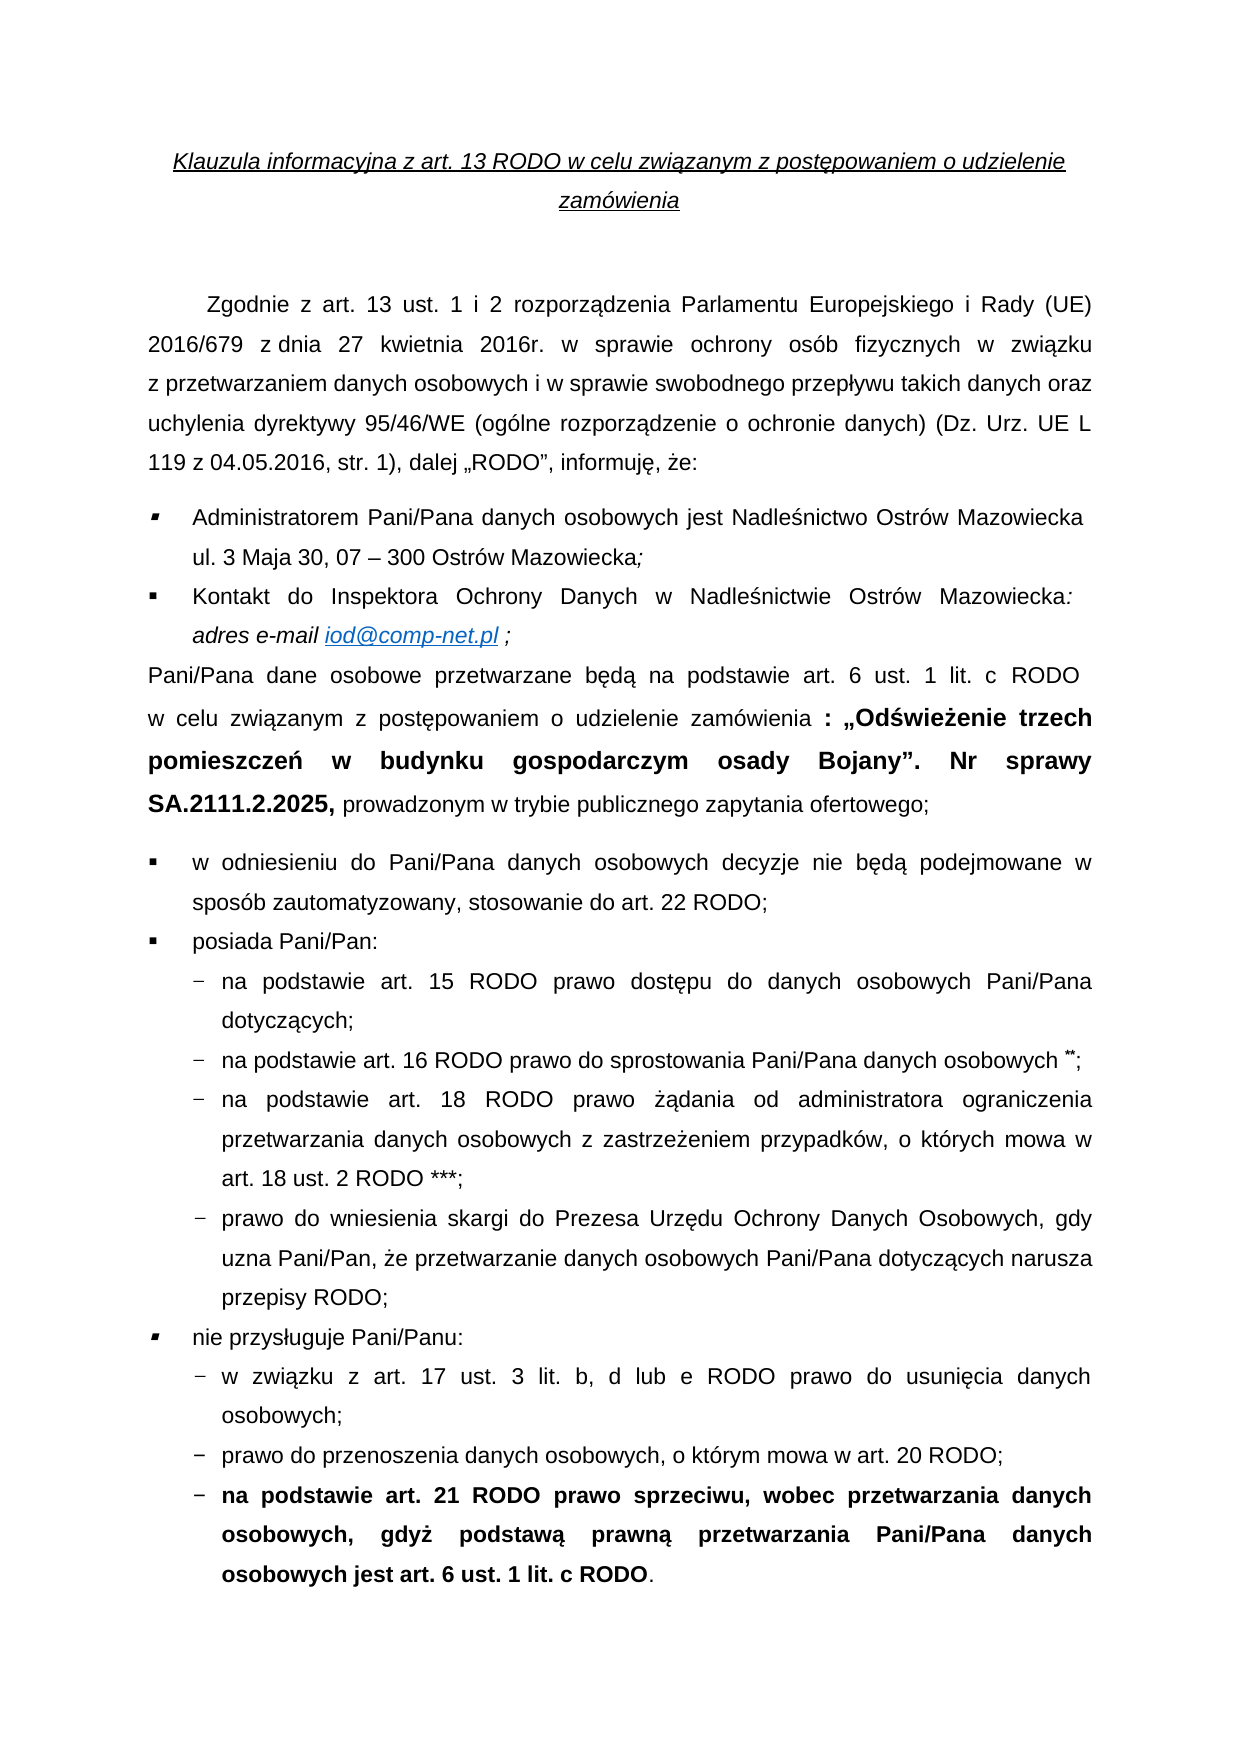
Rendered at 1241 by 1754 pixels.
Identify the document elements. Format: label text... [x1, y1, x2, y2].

list na podstawie art. 21 RODO prawo sprzeciwu, wobec przetwarzania danych osobowych, gdyż podstawą prawną przetwarzania Pani/Pana danych osobowych jest art. 6 ust. 1 lit. c RODO. [192, 1482, 1093, 1587]
list nie przysługuje Pani/Panu: [148, 1323, 1093, 1350]
list w odniesieniu do Pani/Pana danych osobowych decyzje nie będą podejmowane w sposób zautomatyzowany, stosowanie do art. 22 RODO; [148, 849, 1093, 915]
text Klauzula informacyjna z art. 13 RODO w celu związanym z postępowaniem o udzielenie zamówienia [148, 148, 1093, 213]
list posiada Pani/Pan: [148, 928, 1093, 954]
list prawo do wniesienia skargi do Prezesa Urzędu Ochrony Danych Osobowych, gdy uzna Pani/Pan, że przetwarzanie danych osobowych Pani/Pana dotyczących narusza przepisy RODO; [192, 1205, 1093, 1310]
list w związku z art. 17 ust. 3 lit. b, d lub e RODO prawo do usunięcia danych osobowych; [192, 1363, 1093, 1429]
text Pani/Pana dane osobowe przetwarzane będą na podstawie art. 6 ust. 1 lit. c RODO w celu związanym z postępowaniem o udzielenie zamówienia : „Odświeżenie trzech pomieszczeń w budynku gospodarczym osady Bojany”. Nr sprawy SA.2111.2.2025, prowadzonym w trybie publicznego zapytania ofertowego; [148, 662, 1093, 818]
text Zgodnie z art. 13 ust. 1 i 2 rozporządzenia Parlamentu Europejskiego i Rady (UE) 2016/679 z dnia 27 kwietnia 2016r. w sprawie ochrony osób fizycznych w związku z przetwarzaniem danych osobowych i w sprawie swobodnego przepływu takich danych oraz uchylenia dyrektywy 95/46/WE (ogólne rozporządzenie o ochronie danych) (Dz. Urz. UE L 119 z 04.05.2016, str. 1), dalej „RODO”, informuję, że: [148, 291, 1093, 475]
list Administratorem Pani/Pana danych osobowych jest Nadleśnictwo Ostrów Mazowiecka ul. 3 Maja 30, 07 – 300 Ostrów Mazowiecka; [148, 504, 1093, 570]
list prawo do przenoszenia danych osobowych, o którym mowa w art. 20 RODO; [192, 1442, 1093, 1468]
list na podstawie art. 18 RODO prawo żądania od administratora ograniczenia przetwarzania danych osobowych z zastrzeżeniem przypadków, o których mowa w art. 18 ust. 2 RODO ***; [192, 1086, 1093, 1192]
list Kontakt do Inspektora Ochrony Danych w Nadleśnictwie Ostrów Mazowiecka: adres e-mail iod@comp-net.pl ; [148, 583, 1093, 649]
list na podstawie art. 15 RODO prawo dostępu do danych osobowych Pani/Pana dotyczących; [192, 968, 1093, 1033]
list na podstawie art. 16 RODO prawo do sprostowania Pani/Pana danych osobowych **; [192, 1047, 1093, 1073]
